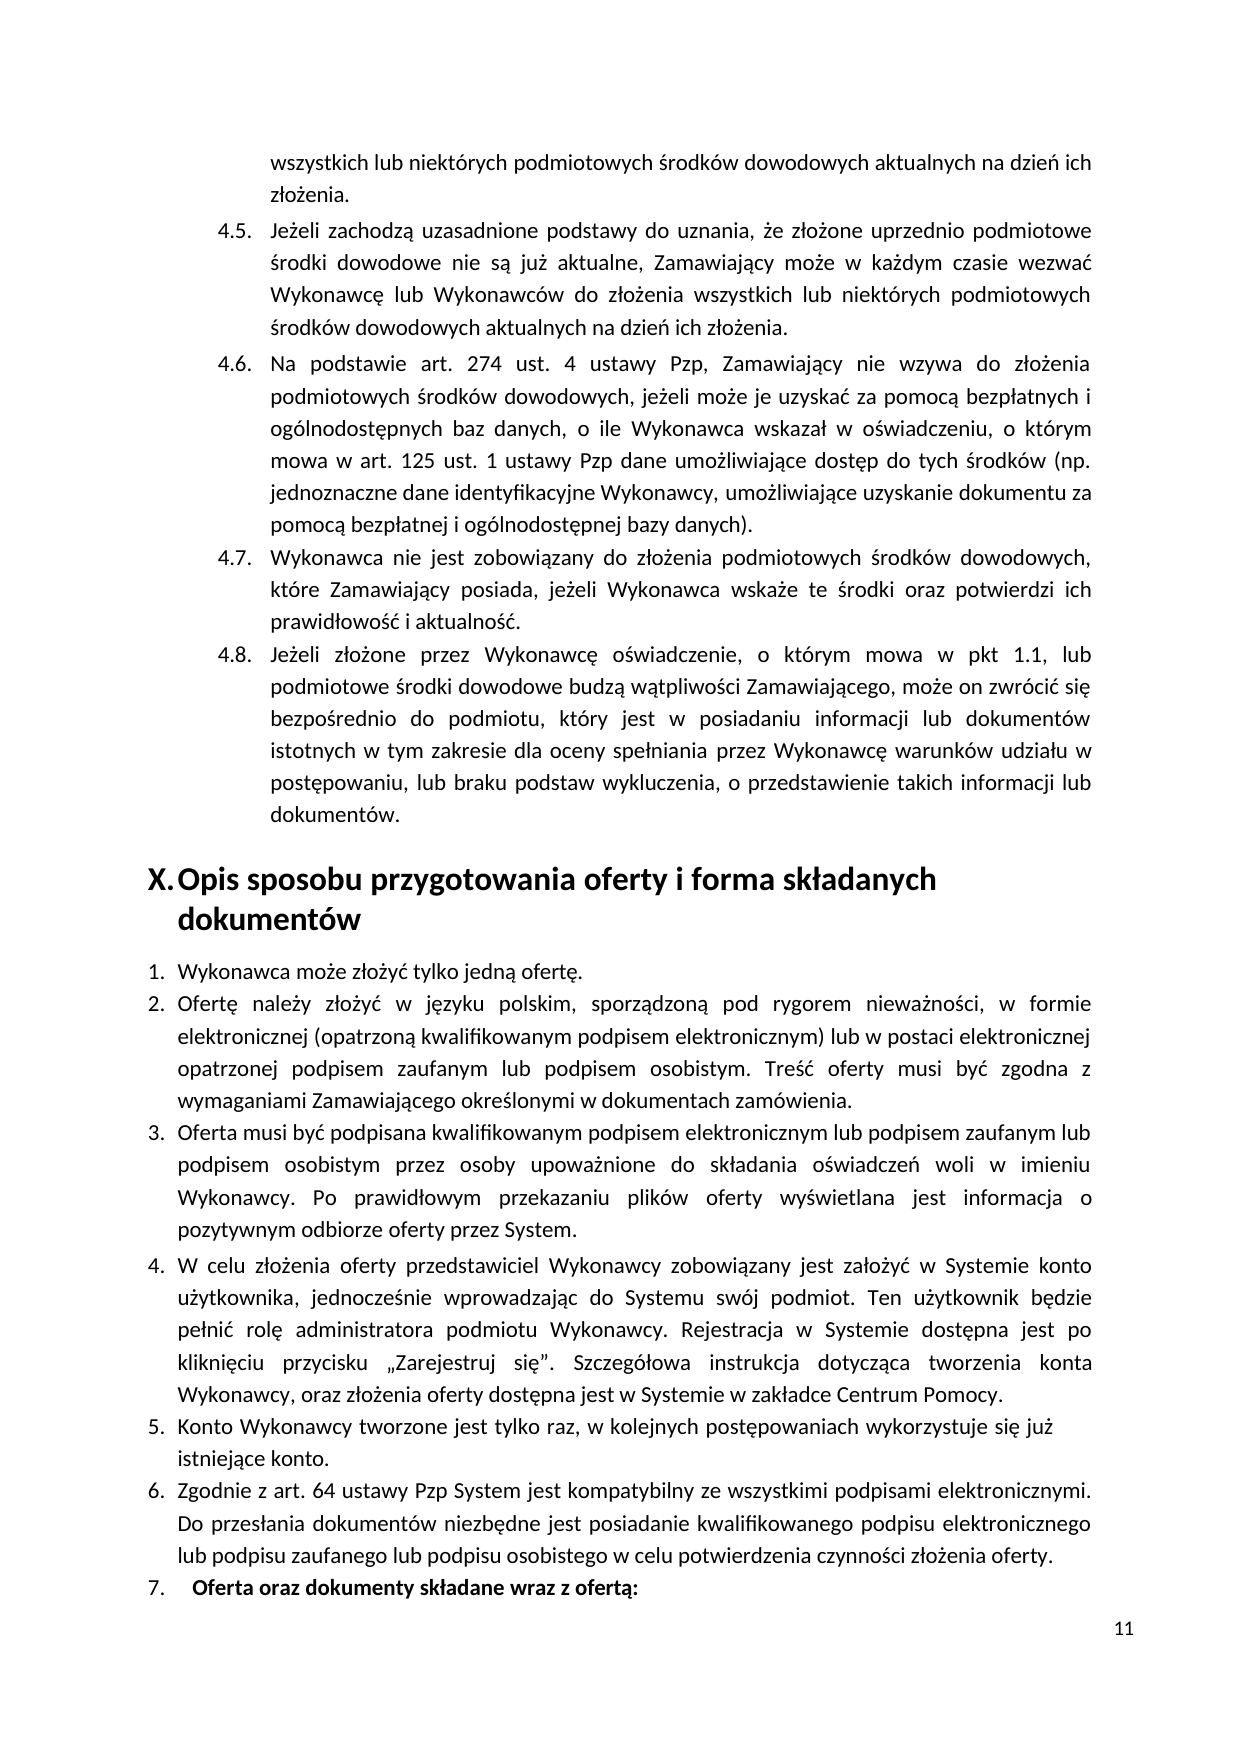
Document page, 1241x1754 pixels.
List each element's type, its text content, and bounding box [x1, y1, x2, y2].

list W celu złożenia oferty przedstawiciel Wykonawcy zobowiązany jest założyć w Systemie konto użytkownika, jednocześnie wprowadzając do Systemu swój podmiot. Ten użytkownik będzie pełnić rolę administratora podmiotu Wykonawcy. Rejestracja w Systemie dostępna jest po kliknięciu przycisku „Zarejestruj się”. Szczegółowa instrukcja dotycząca tworzenia konta Wykonawcy, oraz złożenia oferty dostępna jest w Systemie w zakładce Centrum Pomocy. [148, 1251, 1093, 1408]
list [207, 148, 1092, 208]
list Wykonawca nie jest zobowiązany do złożenia podmiotowych środków dowodowych, które Zamawiający posiada, jeżeli Wykonawca wskaże te środki oraz potwierdzi ich prawidłowość i aktualność. [218, 543, 1092, 636]
subtitle Oferta oraz dokumenty składane wraz z ofertą: [148, 1573, 1093, 1602]
list Na podstawie art. 274 ust. 4 ustawy Pzp, Zamawiający nie wzywa do złożenia podmiotowych środków dowodowych, jeżeli może je uzyskać za pomocą bezpłatnych i ogólnodostępnych baz danych, o ile Wykonawca wskazał w oświadczeniu, o którym mowa w art. 125 ust. 1 ustawy Pzp dane umożliwiające dostęp do tych środków (np. jednoznaczne dane identyfikacyjne Wykonawcy, umożliwiające uzyskanie dokumentu za pomocą bezpłatnej i ogólnodostępnej bazy danych). [218, 349, 1092, 538]
list Wykonawca może złożyć tylko jedną ofertę. [148, 957, 1093, 986]
list Oferta musi być podpisana kwalifikowanym podpisem elektronicznym lub podpisem zaufanym lub podpisem osobistym przez osoby upoważnione do składania oświadczeń woli w imieniu Wykonawcy. Po prawidłowym przekazaniu plików oferty wyświetlana jest informacja o pozytywnym odbiorze oferty przez System. [148, 1118, 1092, 1243]
subtitle Opis sposobu przygotowania oferty i forma składanych dokumentów [148, 858, 1093, 939]
list Zgodnie z art. 64 ustawy Pzp System jest kompatybilny ze wszystkimi podpisami elektronicznymi. Do przesłania dokumentów niezbędne jest posiadanie kwalifikowanego podpisu elektronicznego lub podpisu zaufanego lub podpisu osobistego w celu potwierdzenia czynności złożenia oferty. [148, 1476, 1092, 1569]
list Ofertę należy złożyć w języku polskim, sporządzoną pod rygorem nieważności, w formie elektronicznej (opatrzoną kwalifikowanym podpisem elektronicznym) lub w postaci elektronicznej opatrzonej podpisem zaufanym lub podpisem osobistym. Treść oferty musi być zgodna z wymaganiami Zamawiającego określonymi w dokumentach zamówienia. [148, 989, 1092, 1114]
list Jeżeli zachodzą uzasadnione podstawy do uznania, że złożone uprzednio podmiotowe środki dowodowe nie są już aktualne, Zamawiający może w każdym czasie wezwać Wykonawcę lub Wykonawców do złożenia wszystkich lub niektórych podmiotowych środków dowodowych aktualnych na dzień ich złożenia. [218, 216, 1092, 341]
list Jeżeli złożone przez Wykonawcę oświadczenie, o którym mowa w pkt 1.1, lub podmiotowe środki dowodowe budzą wątpliwości Zamawiającego, może on zwrócić się bezpośrednio do podmiotu, który jest w posiadaniu informacji lub dokumentów istotnych w tym zakresie dla oceny spełniania przez Wykonawcę warunków udziału w postępowaniu, lub braku podstaw wykluczenia, o przedstawienie takich informacji lub dokumentów. [218, 640, 1092, 829]
list Konto Wykonawcy tworzone jest tylko raz, w kolejnych postępowaniach wykorzystuje się już istniejące konto. [148, 1412, 1053, 1472]
